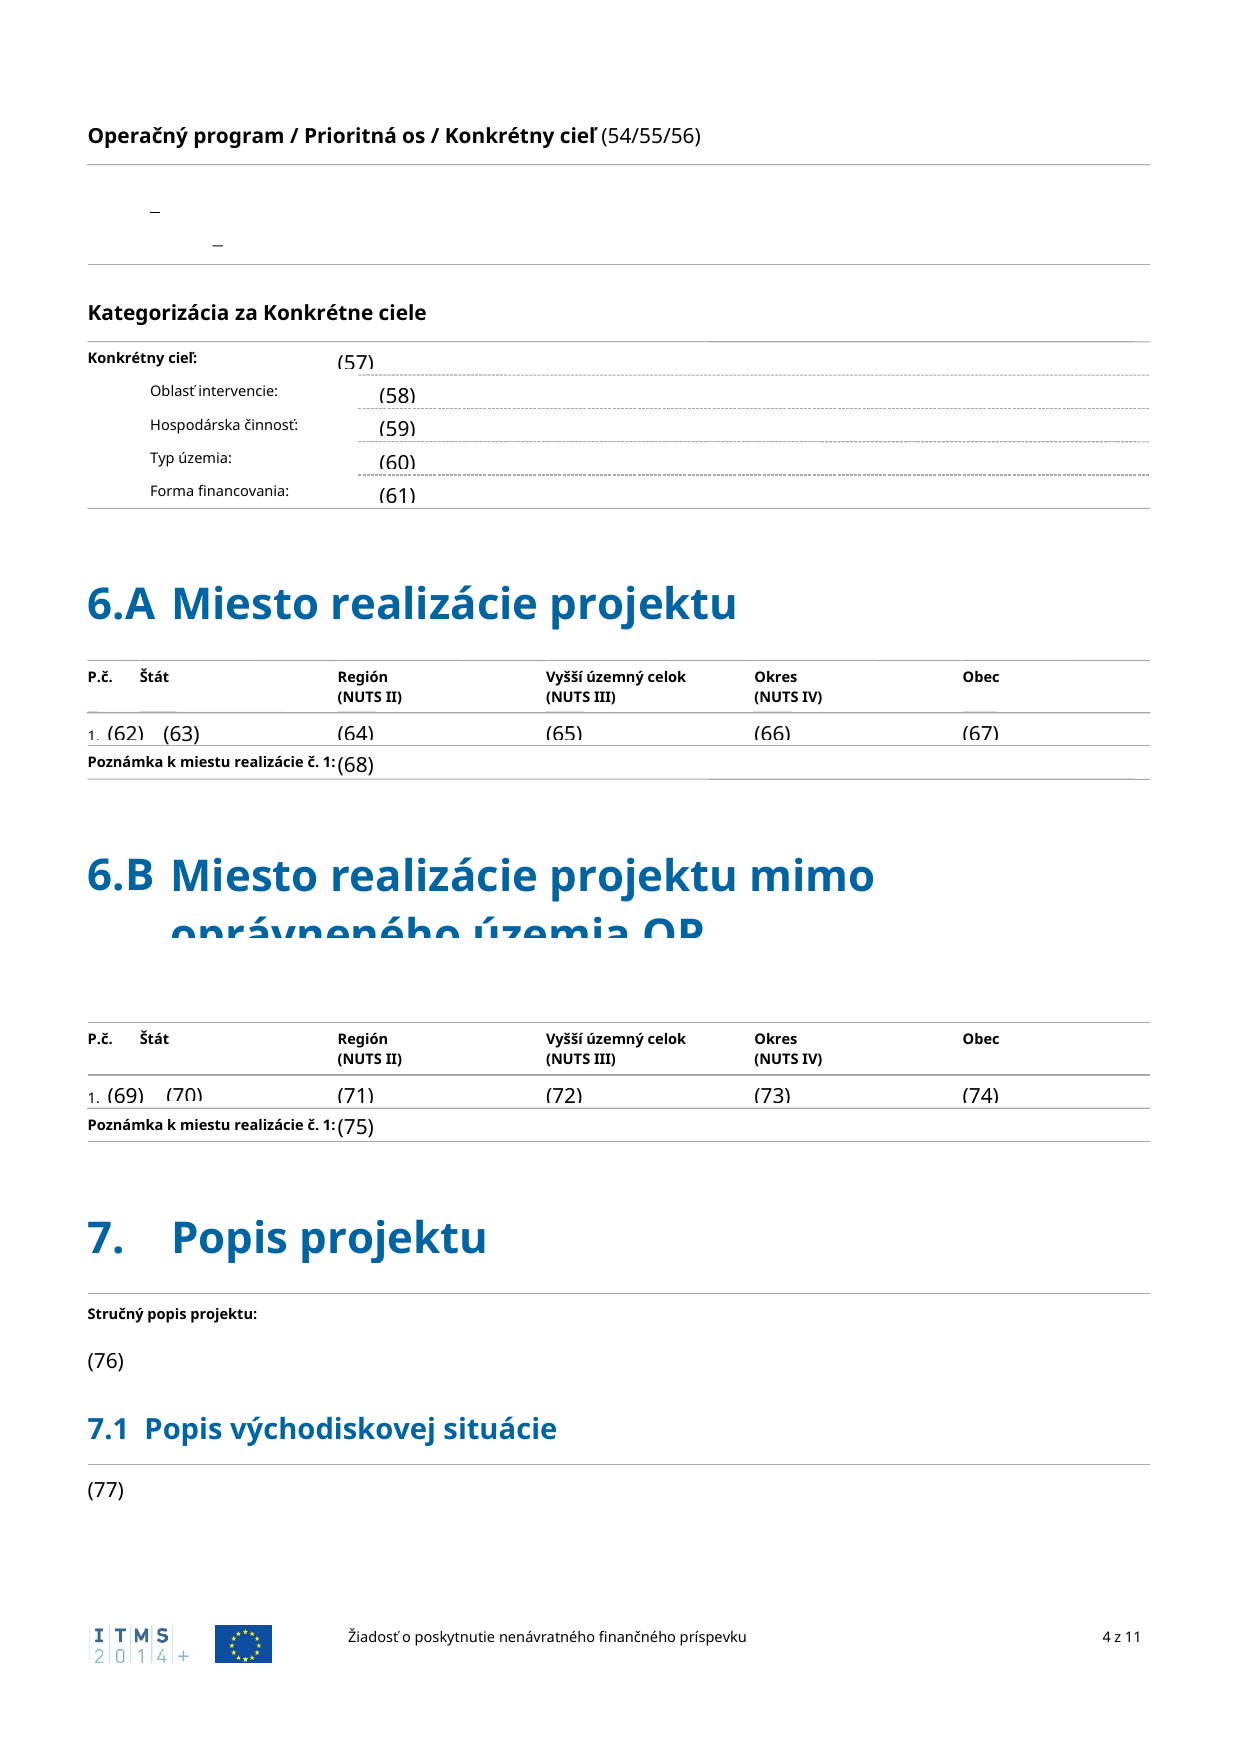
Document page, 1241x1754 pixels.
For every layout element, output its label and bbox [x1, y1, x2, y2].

picture [87, 1625, 272, 1662]
